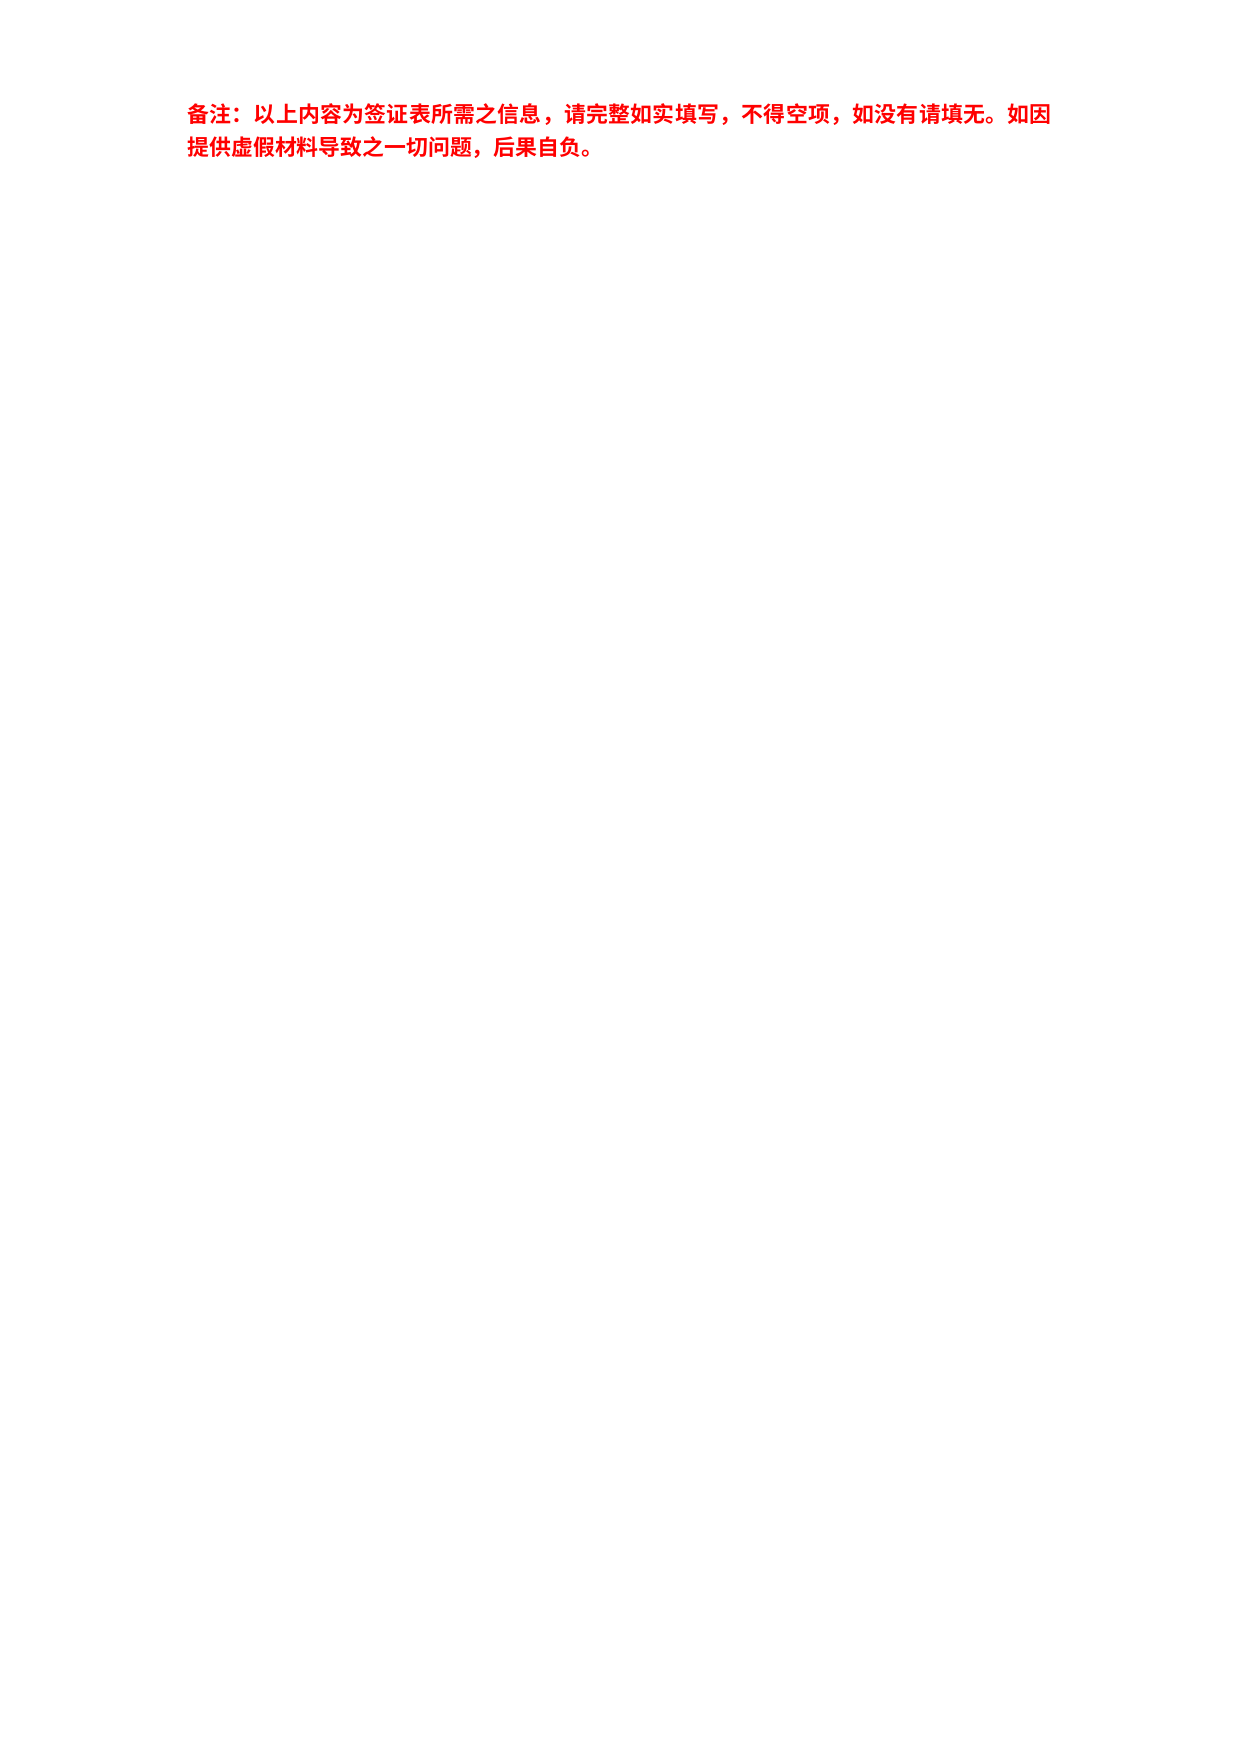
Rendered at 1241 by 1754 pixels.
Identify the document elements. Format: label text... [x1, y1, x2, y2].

text 备注：以上内容为签证表所需之信息，请完整如实填写，不得空项，如没有请填无。如因提供虚假材料导致之一切问题，后果自负。 [187, 97, 1053, 162]
